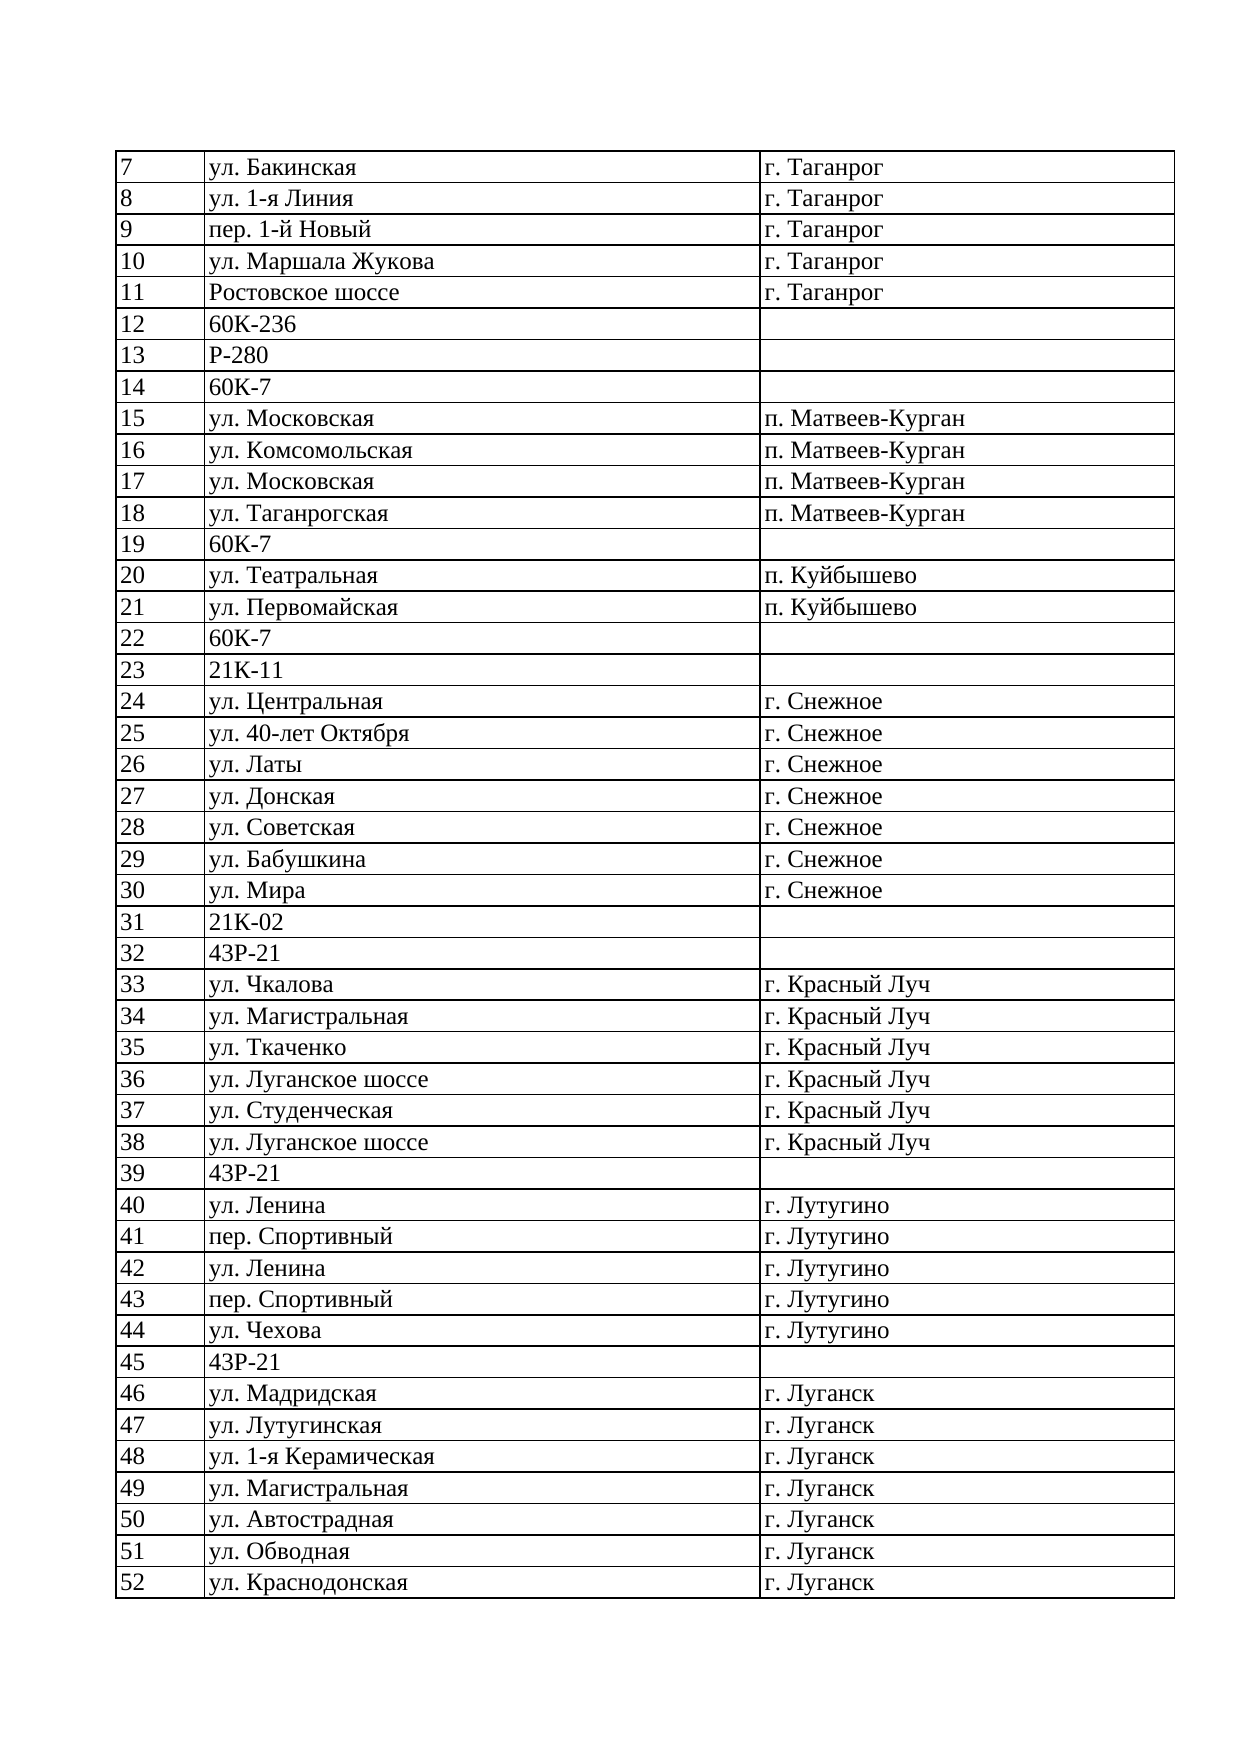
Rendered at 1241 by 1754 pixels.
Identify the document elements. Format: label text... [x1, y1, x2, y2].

table_cell ул. Лутугинская [205, 1410, 759, 1440]
table_cell 60К-7 [205, 372, 759, 402]
table_cell г. Луганск [761, 1504, 1174, 1534]
table_cell п. Матвеев-Курган [761, 498, 1174, 527]
table_cell г. Красный Луч [761, 970, 1174, 999]
table_cell г. Таганрог [761, 215, 1174, 244]
table_cell [761, 907, 1174, 936]
table_cell ул. Чкалова [205, 970, 759, 999]
table_cell 12 [117, 309, 204, 339]
table_cell п. Матвеев-Курган [761, 403, 1174, 433]
table_cell ул. Автострадная [205, 1504, 759, 1534]
table_cell 60К-7 [205, 623, 759, 653]
table_cell 13 [117, 340, 204, 370]
table_cell 24 [117, 686, 204, 716]
table_cell [761, 655, 1174, 685]
table_cell п. Матвеев-Курган [761, 435, 1174, 464]
table_cell 21К-02 [205, 907, 759, 936]
table_cell ул. Московская [205, 403, 759, 433]
table_cell г. Снежное [761, 781, 1174, 811]
table_cell [761, 938, 1174, 968]
table_cell 37 [117, 1095, 204, 1125]
table_cell ул. Первомайская [205, 592, 759, 622]
table_cell [761, 309, 1174, 339]
table_cell 45 [117, 1347, 204, 1377]
table_cell г. Лутугино [761, 1316, 1174, 1345]
table_cell г. Луганск [761, 1441, 1174, 1471]
table_cell г. Луганск [761, 1473, 1174, 1503]
table_cell 21 [117, 592, 204, 622]
table_cell 39 [117, 1158, 204, 1188]
table_cell 43 [117, 1284, 204, 1314]
table_cell г. Снежное [761, 812, 1174, 842]
table_cell 16 [117, 435, 204, 464]
table_cell ул. 1-я Линия [205, 183, 759, 213]
table_cell г. Снежное [761, 844, 1174, 873]
table_cell 22 [117, 623, 204, 653]
table_cell 29 [117, 844, 204, 873]
table_cell 33 [117, 970, 204, 999]
table_cell 15 [117, 403, 204, 433]
table_cell ул. Таганрогская [205, 498, 759, 527]
table_cell г. Лутугино [761, 1253, 1174, 1282]
table_cell ул. Театральная [205, 561, 759, 590]
table_cell 20 [117, 561, 204, 590]
table_cell ул. Центральная [205, 686, 759, 716]
table_cell [761, 529, 1174, 559]
table_cell 14 [117, 372, 204, 402]
table_cell г. Снежное [761, 718, 1174, 748]
table_cell [761, 1158, 1174, 1188]
table_cell 7 [117, 152, 204, 181]
table_cell 51 [117, 1536, 204, 1566]
table_cell 40 [117, 1190, 204, 1219]
table_cell 42 [117, 1253, 204, 1282]
table_cell 17 [117, 466, 204, 496]
table_cell г. Лутугино [761, 1221, 1174, 1251]
table_cell г. Красный Луч [761, 1001, 1174, 1031]
table_cell [761, 623, 1174, 653]
table_cell 50 [117, 1504, 204, 1534]
table_cell 28 [117, 812, 204, 842]
table_cell 8 [117, 183, 204, 213]
table_cell 9 [117, 215, 204, 244]
table_cell г. Красный Луч [761, 1064, 1174, 1094]
table_cell 43Р-21 [205, 1158, 759, 1188]
table_cell 31 [117, 907, 204, 936]
table_cell п. Куйбышево [761, 592, 1174, 622]
table_cell 23 [117, 655, 204, 685]
table_cell 48 [117, 1441, 204, 1471]
table_cell 26 [117, 749, 204, 779]
table_cell 47 [117, 1410, 204, 1440]
table_cell г. Таганрог [761, 183, 1174, 213]
table_cell ул. Ленина [205, 1253, 759, 1282]
table_cell 41 [117, 1221, 204, 1251]
table_cell 25 [117, 718, 204, 748]
table_cell 11 [117, 277, 204, 307]
table_cell г. Красный Луч [761, 1095, 1174, 1125]
table_cell ул. Студенческая [205, 1095, 759, 1125]
table_cell Ростовское шоссе [205, 277, 759, 307]
table_cell пер. Спортивный [205, 1284, 759, 1314]
table_cell ул. 1-я Керамическая [205, 1441, 759, 1471]
table_cell ул. Бакинская [205, 152, 759, 181]
table_cell г. Снежное [761, 749, 1174, 779]
table_cell г. Таганрог [761, 277, 1174, 307]
table_cell ул. Магистральная [205, 1473, 759, 1503]
table_cell г. Луганск [761, 1536, 1174, 1566]
table_cell пер. 1-й Новый [205, 215, 759, 244]
table_cell 44 [117, 1316, 204, 1345]
table_cell ул. Чехова [205, 1316, 759, 1345]
table_cell ул. Луганское шоссе [205, 1064, 759, 1094]
table_cell ул. Московская [205, 466, 759, 496]
table_cell ул. Ткаченко [205, 1032, 759, 1062]
table_cell г. Луганск [761, 1378, 1174, 1408]
table_cell г. Снежное [761, 875, 1174, 905]
table_cell г. Красный Луч [761, 1032, 1174, 1062]
table_cell 49 [117, 1473, 204, 1503]
table_cell п. Куйбышево [761, 561, 1174, 590]
table_cell 10 [117, 246, 204, 276]
table_cell ул. Ленина [205, 1190, 759, 1219]
table_cell 19 [117, 529, 204, 559]
table_cell [761, 340, 1174, 370]
table_cell 32 [117, 938, 204, 968]
table_cell 38 [117, 1127, 204, 1157]
table_cell г. Таганрог [761, 152, 1174, 181]
table_cell ул. Краснодонская [205, 1567, 759, 1597]
table_cell 18 [117, 498, 204, 527]
table_cell г. Лутугино [761, 1190, 1174, 1219]
table_cell 30 [117, 875, 204, 905]
table_cell ул. Бабушкина [205, 844, 759, 873]
table_cell ул. Обводная [205, 1536, 759, 1566]
table_cell 43Р-21 [205, 938, 759, 968]
table_cell Р-280 [205, 340, 759, 370]
table_cell г. Лутугино [761, 1284, 1174, 1314]
table_cell ул. Луганское шоссе [205, 1127, 759, 1157]
table_cell 34 [117, 1001, 204, 1031]
table_cell ул. Латы [205, 749, 759, 779]
table_cell г. Луганск [761, 1410, 1174, 1440]
table_cell пер. Спортивный [205, 1221, 759, 1251]
table_cell 46 [117, 1378, 204, 1408]
table_cell г. Снежное [761, 686, 1174, 716]
table_cell 52 [117, 1567, 204, 1597]
table_cell [761, 372, 1174, 402]
table_cell ул. Маршала Жукова [205, 246, 759, 276]
table_cell г. Луганск [761, 1567, 1174, 1597]
table_cell 60К-236 [205, 309, 759, 339]
table_cell г. Красный Луч [761, 1127, 1174, 1157]
table_cell ул. Донская [205, 781, 759, 811]
table_cell 27 [117, 781, 204, 811]
table_cell ул. Мадридская [205, 1378, 759, 1408]
table_cell [761, 1347, 1174, 1377]
table_cell 35 [117, 1032, 204, 1062]
table_cell ул. Советская [205, 812, 759, 842]
table_cell 36 [117, 1064, 204, 1094]
table_cell г. Таганрог [761, 246, 1174, 276]
table_cell ул. 40-лет Октября [205, 718, 759, 748]
table_cell п. Матвеев-Курган [761, 466, 1174, 496]
table_cell ул. Комсомольская [205, 435, 759, 464]
table_cell 43Р-21 [205, 1347, 759, 1377]
table_cell ул. Мира [205, 875, 759, 905]
table_cell 21К-11 [205, 655, 759, 685]
table_cell ул. Магистральная [205, 1001, 759, 1031]
table_cell 60К-7 [205, 529, 759, 559]
